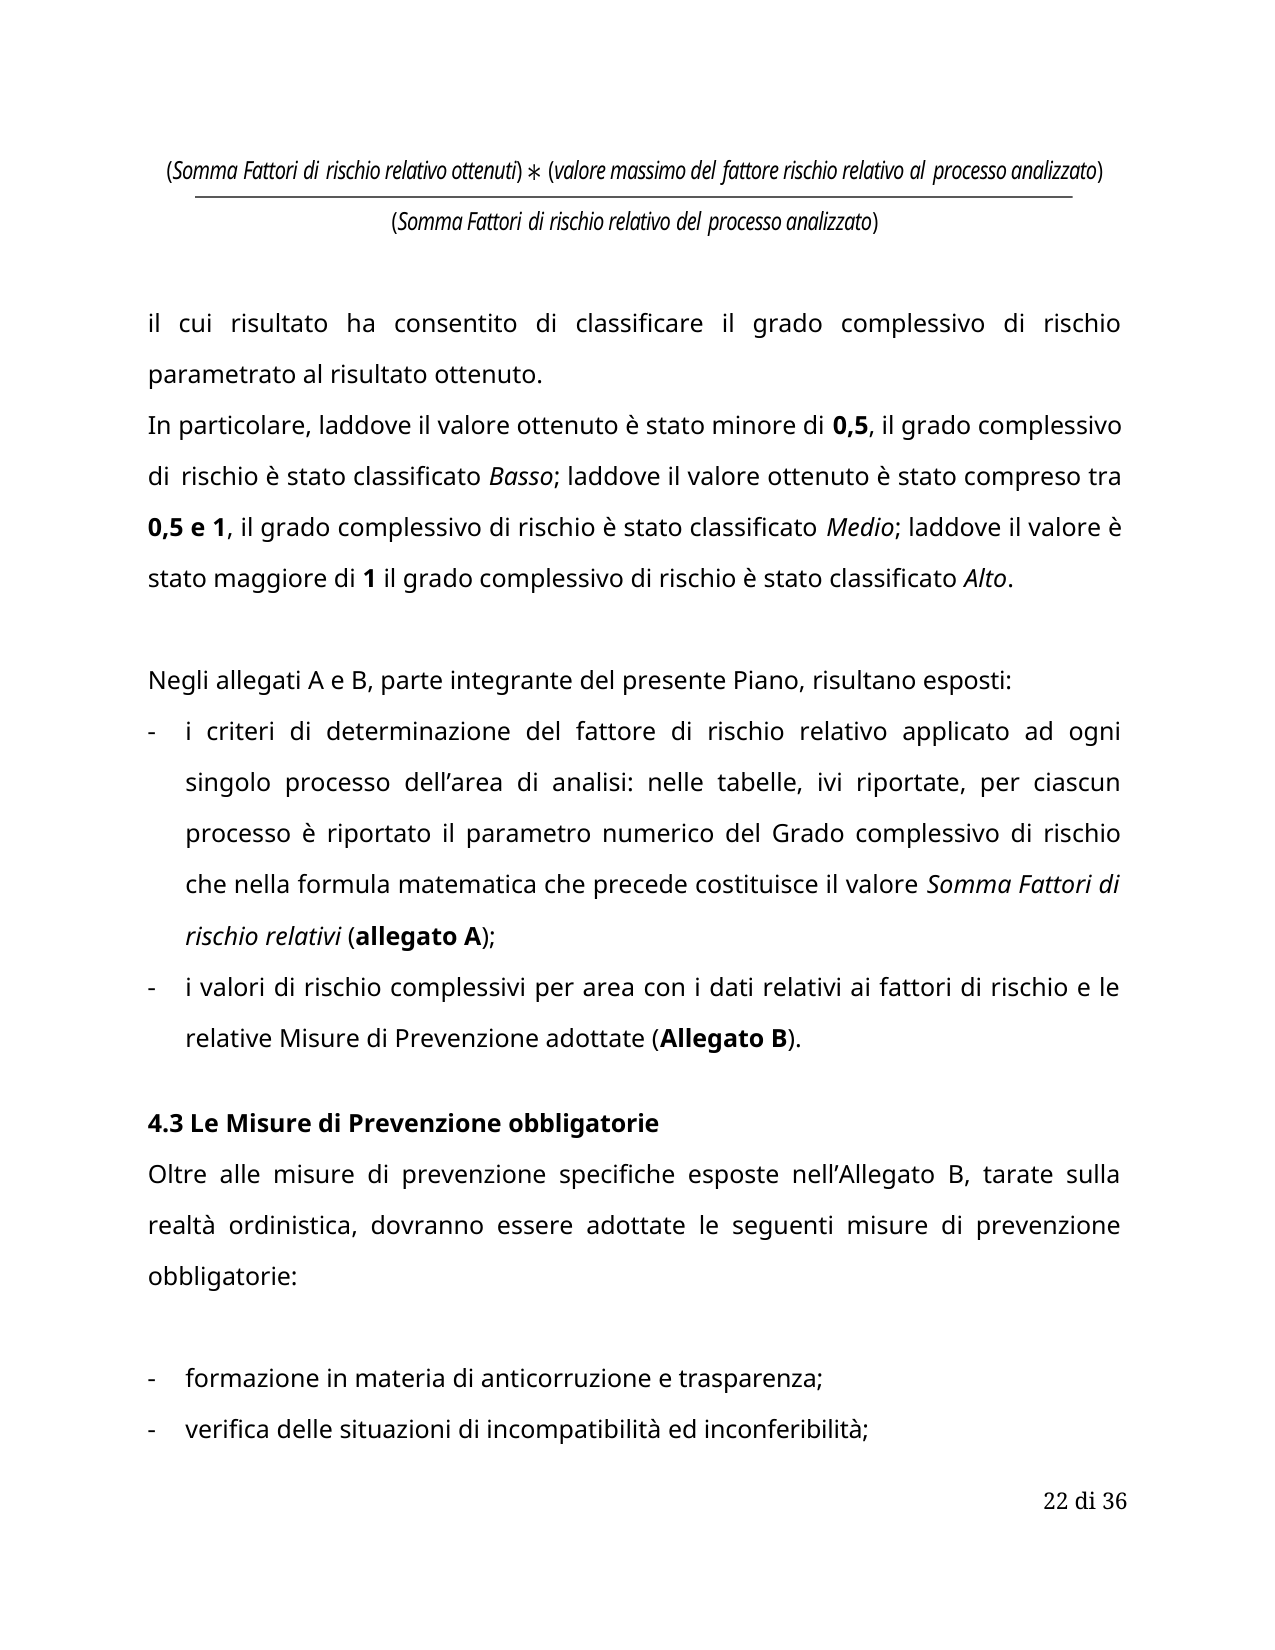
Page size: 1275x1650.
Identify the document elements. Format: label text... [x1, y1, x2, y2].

text il cui risultato ha consentito di classificare il grado complessivo di rischio parametrato al risultato ottenuto. [148, 306, 1123, 391]
text (Somma Fattori di rischio relativo ottenuti) ∗ (valore massimo del fattore rischio relativo al processo analizzato) [148, 152, 1122, 186]
list formazione in materia di anticorruzione e trasparenza; [148, 1361, 1122, 1395]
list verifica delle situazioni di incompatibilità ed inconferibilità; [148, 1412, 1122, 1446]
text Oltre alle misure di prevenzione specifiche esposte nell’Allegato B, tarate sulla realtà ordinistica, dovranno essere adottate le seguenti misure di prevenzione obbligatorie: [148, 1156, 1122, 1293]
subtitle 4.3 Le Misure di Prevenzione obbligatorie [148, 1105, 1123, 1139]
text In particolare, laddove il valore ottenuto è stato minore di 0,5, il grado complessivo di rischio è stato classificato Basso; laddove il valore ottenuto è stato compreso tra 0,5 e 1, il grado complessivo di rischio è stato classificato Medio; laddove il valore è stato maggiore di 1 il grado complessivo di rischio è stato classificato Alto. [148, 408, 1123, 595]
text Negli allegati A e B, parte integrante del presente Piano, risultano esposti: [148, 663, 1123, 697]
text (Somma Fattori di rischio relativo del processo analizzato) [148, 203, 1122, 238]
list i valori di rischio complessivi per area con i dati relativi ai fattori di rischio e le relative Misure di Prevenzione adottate (Allegato B). [148, 969, 1123, 1054]
list i criteri di determinazione del fattore di rischio relativo applicato ad ogni singolo processo dell’area di analisi: nelle tabelle, ivi riportate, per ciascun processo è riportato il parametro numerico del Grado complessivo di rischio che nella formula matematica che precede costituisce il valore Somma Fattori di rischio relativi (allegato A); [148, 714, 1123, 952]
